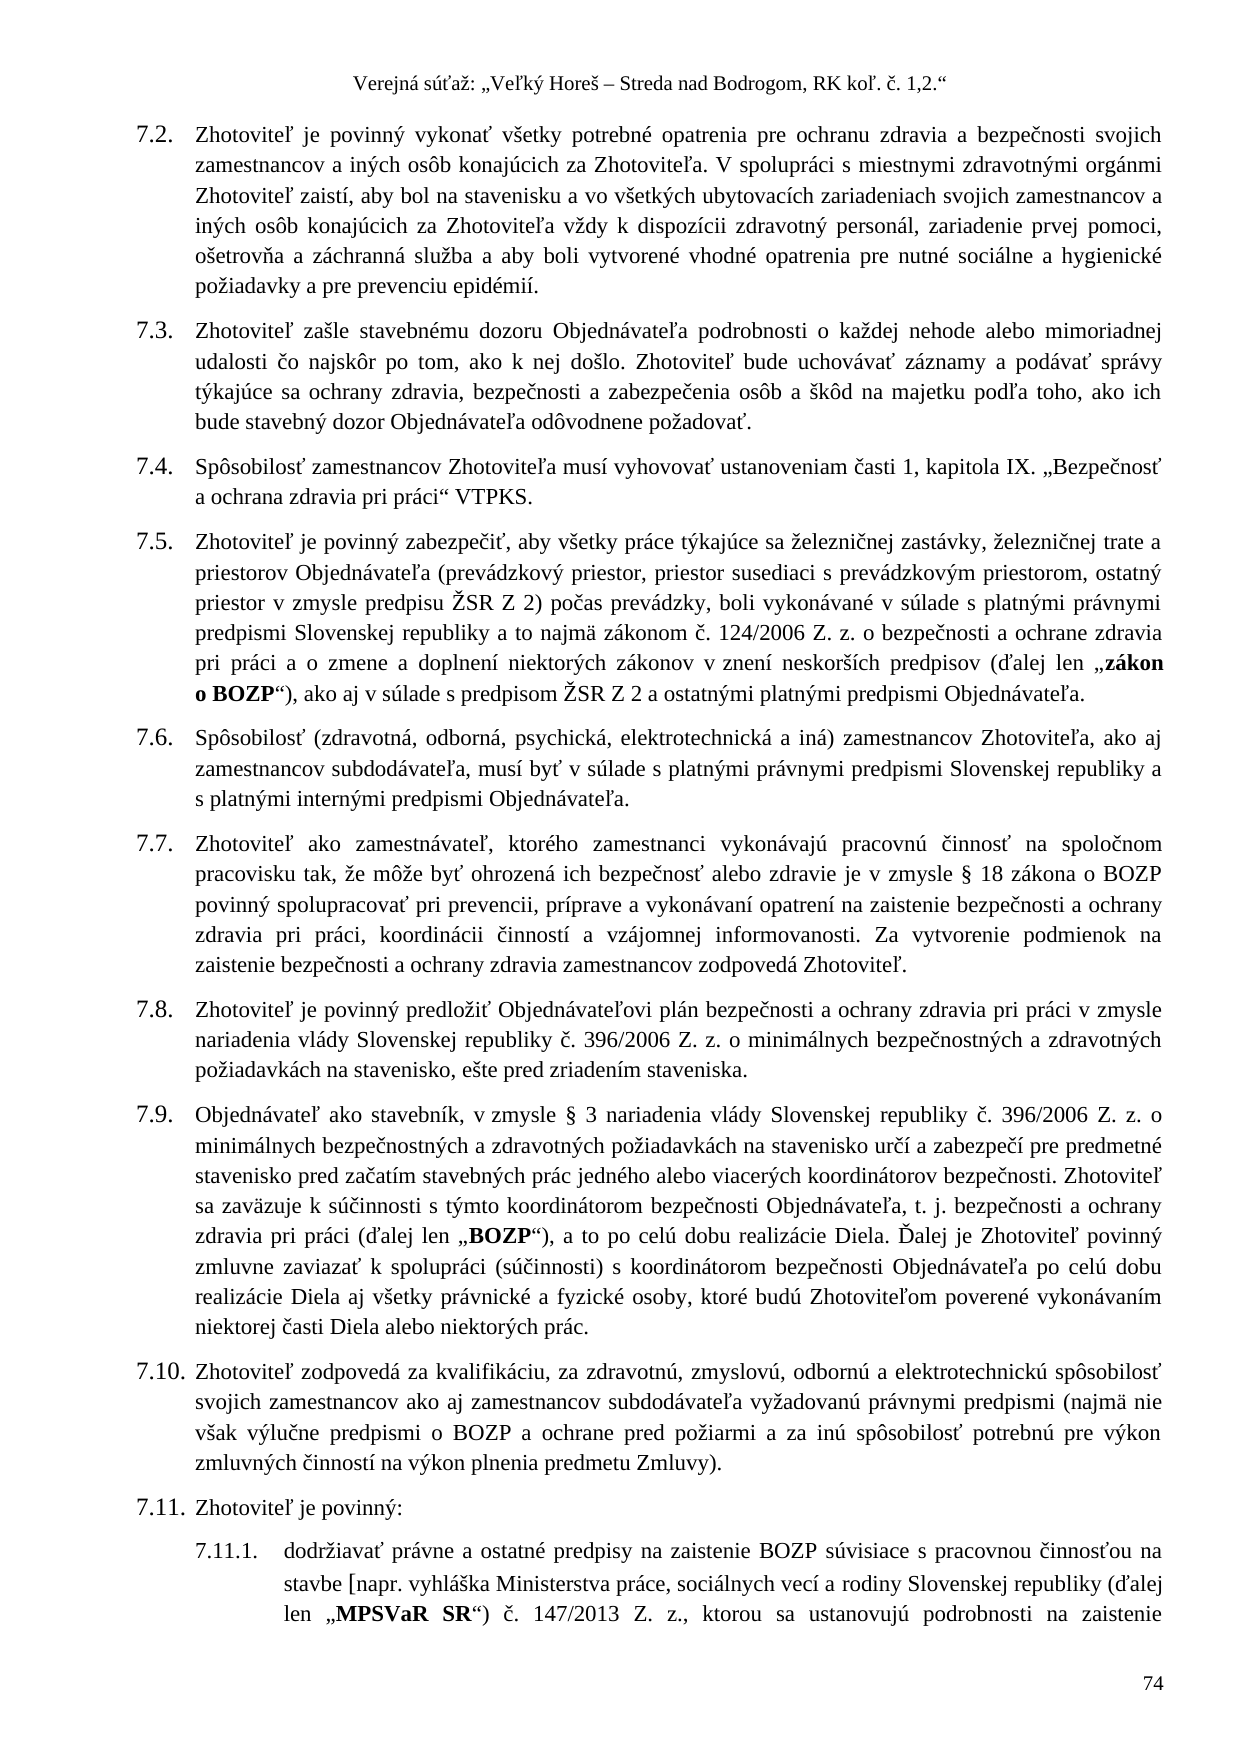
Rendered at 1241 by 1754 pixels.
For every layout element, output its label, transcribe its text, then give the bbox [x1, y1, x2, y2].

list Objednávateľ ako stavebník, v zmysle § 3 nariadenia vlády Slovenskej republiky č. 396/2006 Z. z. o minimálnych bezpečnostných a zdravotných požiadavkách na stavenisko určí a zabezpečí pre predmetné stavenisko pred začatím stavebných prác jedného alebo viacerých koordinátorov bezpečnosti. Zhotoviteľ sa zaväzuje k súčinnosti s týmto koordinátorom bezpečnosti Objednávateľa, t. j. bezpečnosti a ochrany zdravia pri práci (ďalej len „BOZP“), a to po celú dobu realizácie Diela. Ďalej je Zhotoviteľ povinný zmluvne zaviazať k spolupráci (súčinnosti) s koordinátorom bezpečnosti Objednávateľa po celú dobu realizácie Diela aj všetky právnické a fyzické osoby, ktoré budú Zhotoviteľom poverené vykonávaním niektorej časti Diela alebo niektorých prác. [136, 1099, 1163, 1339]
list Zhotoviteľ je povinný vykonať všetky potrebné opatrenia pre ochranu zdravia a bezpečnosti svojich zamestnancov a iných osôb konajúcich za Zhotoviteľa. V spolupráci s miestnymi zdravotnými orgánmi Zhotoviteľ zaistí, aby bol na stavenisku a vo všetkých ubytovacích zariadeniach svojich zamestnancov a iných osôb konajúcich za Zhotoviteľa vždy k dispozícii zdravotný personál, zariadenie prvej pomoci, ošetrovňa a záchranná služba a aby boli vytvorené vhodné opatrenia pre nutné sociálne a hygienické požiadavky a pre prevenciu epidémií. [136, 119, 1163, 299]
list Zhotoviteľ zašle stavebnému dozoru Objednávateľa podrobnosti o každej nehode alebo mimoriadnej udalosti čo najskôr po tom, ako k nej došlo. Zhotoviteľ bude uchovávať záznamy a podávať správy týkajúce sa ochrany zdravia, bezpečnosti a zabezpečenia osôb a škôd na majetku podľa toho, ako ich bude stavebný dozor Objednávateľa odôvodnene požadovať. [136, 315, 1163, 434]
list Zhotoviteľ je povinný zabezpečiť, aby všetky práce týkajúce sa železničnej zastávky, železničnej trate a priestorov Objednávateľa (prevádzkový priestor, priestor susediaci s prevádzkovým priestorom, ostatný priestor v zmysle predpisu ŽSR Z 2) počas prevádzky, boli vykonávané v súlade s platnými právnymi predpismi Slovenskej republiky a to najmä zákonom č. 124/2006 Z. z. o bezpečnosti a ochrane zdravia pri práci a o zmene a doplnení niektorých zákonov v znení neskorších predpisov (ďalej len „zákon o BOZP“), ako aj v súlade s predpisom ŽSR Z 2 a ostatnými platnými predpismi Objednávateľa. [136, 526, 1163, 706]
list Zhotoviteľ je povinný: [136, 1492, 1163, 1520]
list Spôsobilosť zamestnancov Zhotoviteľa musí vyhovovať ustanoveniam časti 1, kapitola IX. „Bezpečnosť a ochrana zdravia pri práci“ VTPKS. [136, 451, 1163, 510]
list Spôsobilosť (zdravotná, odborná, psychická, elektrotechnická a iná) zamestnancov Zhotoviteľa, ako aj zamestnancov subdodávateľa, musí byť v súlade s platnými právnymi predpismi Slovenskej republiky a s platnými internými predpismi Objednávateľa. [136, 722, 1163, 811]
list Zhotoviteľ je povinný predložiť Objednávateľovi plán bezpečnosti a ochrany zdravia pri práci v zmysle nariadenia vlády Slovenskej republiky č. 396/2006 Z. z. o minimálnych bezpečnostných a zdravotných požiadavkách na stavenisko, ešte pred zriadením staveniska. [136, 994, 1163, 1083]
list Zhotoviteľ ako zamestnávateľ, ktorého zamestnanci vykonávajú pracovnú činnosť na spoločnom pracovisku tak, že môže byť ohrozená ich bezpečnosť alebo zdravie je v zmysle § 18 zákona o BOZP povinný spolupracovať pri prevencii, príprave a vykonávaní opatrení na zaistenie bezpečnosti a ochrany zdravia pri práci, koordinácii činností a vzájomnej informovanosti. Za vytvorenie podmienok na zaistenie bezpečnosti a ochrany zdravia zamestnancov zodpovedá Zhotoviteľ. [136, 828, 1163, 977]
list Zhotoviteľ zodpovedá za kvalifikáciu, za zdravotnú, zmyslovú, odbornú a elektrotechnickú spôsobilosť svojich zamestnancov ako aj zamestnancov subdodávateľa vyžadovanú právnymi predpismi (najmä nie však výlučne predpismi o BOZP a ochrane pred požiarmi a za inú spôsobilosť potrebnú pre výkon zmluvných činností na výkon plnenia predmetu Zmluvy). [136, 1356, 1163, 1475]
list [195, 1537, 1163, 1627]
